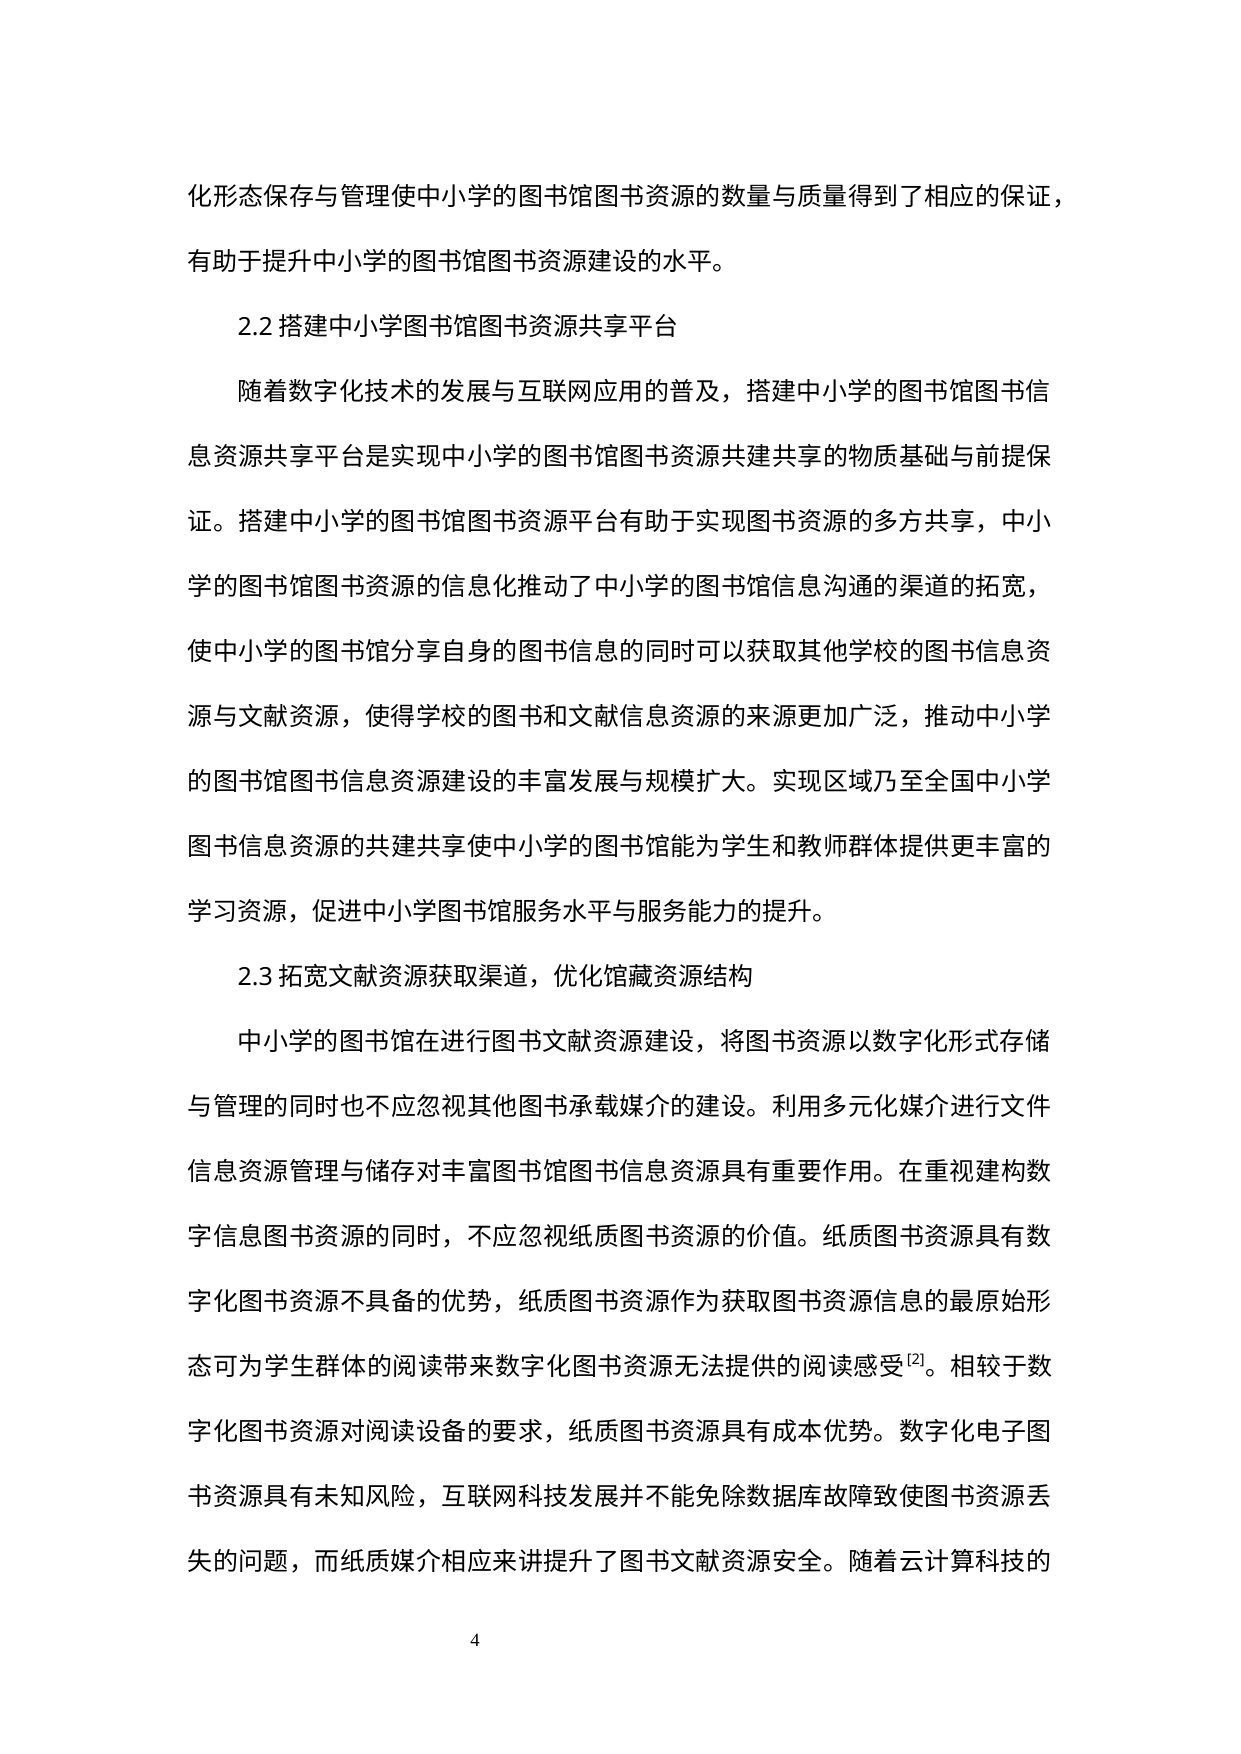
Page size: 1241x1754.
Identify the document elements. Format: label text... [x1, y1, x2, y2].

text 2.2搭建中小学图书馆图书资源共享平台 [187, 292, 1053, 357]
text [187, 162, 1053, 292]
text 2.3拓宽文献资源获取渠道，优化馆藏资源结构 [187, 942, 1053, 1007]
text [187, 1007, 1053, 1592]
text 随着数字化技术的发展与互联网应用的普及，搭建中小学的图书馆图书信息资源共享平台是实现中小学的图书馆图书资源共建共享的物质基础与前提保证。搭建中小学的图书馆图书资源平台有助于实现图书资源的多方共享，中小学的图书馆图书资源的信息化推动了中小学的图书馆信息沟通的渠道的拓宽，使中小学的图书馆分享自身的图书信息的同时可以获取其他学校的图书信息资源与文献资源，使得学校的图书和文献信息资源的来源更加广泛，推动中小学的图书馆图书信息资源建设的丰富发展与规模扩大。实现区域乃至全国中小学图书信息资源的共建共享使中小学的图书馆能为学生和教师群体提供更丰富的学习资源，促进中小学图书馆服务水平与服务能力的提升。 [187, 357, 1053, 942]
